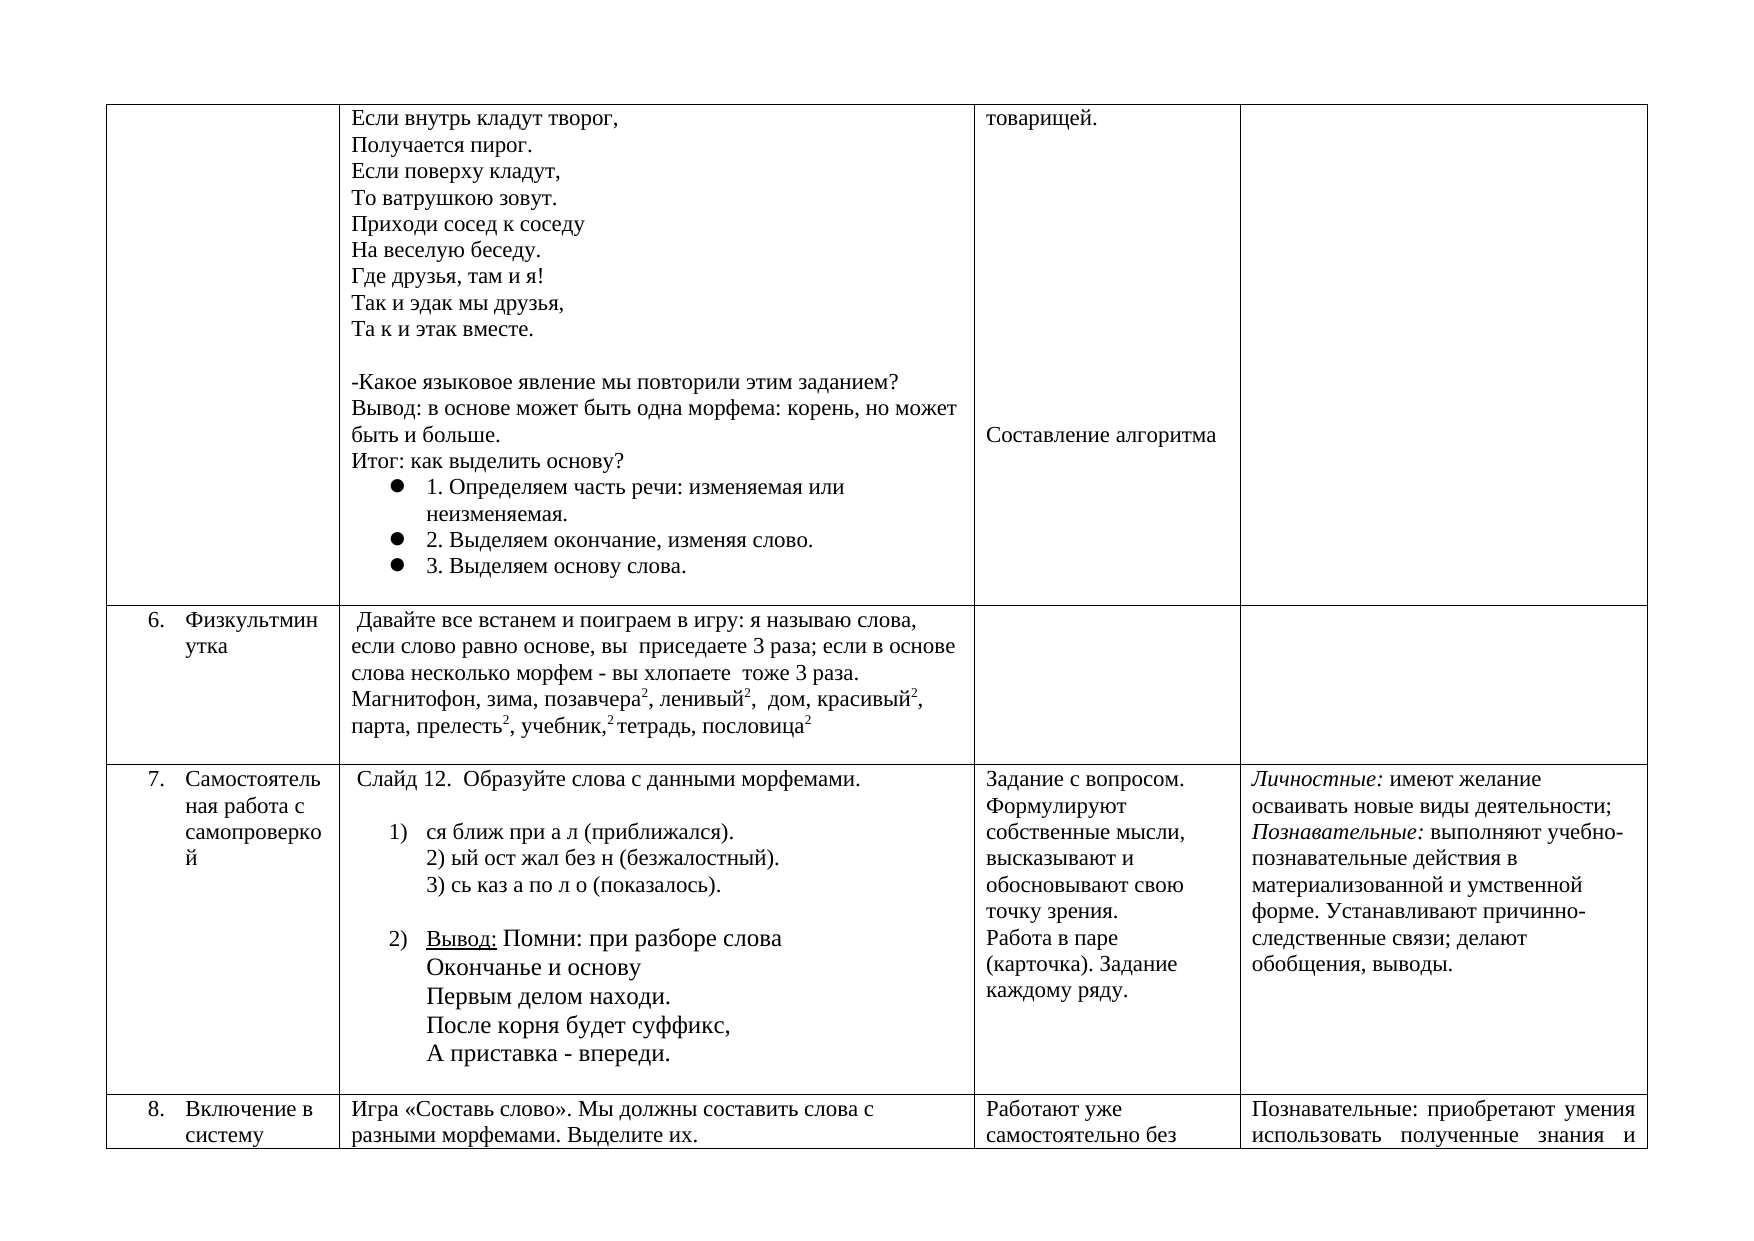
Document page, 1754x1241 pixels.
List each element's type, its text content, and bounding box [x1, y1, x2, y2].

table_cell Личностные: имеют желание осваивать новые виды деятельности; Познавательные: выполняют учебно-познавательные действия в материализованной и умственной форме. Устанавливают причинно-следственные связи; делают обобщения, выводы. [1241, 765, 1647, 1094]
table_cell Давайте все встанем и поиграем в игру: я называю слова, если слово равно основе, вы приседаете 3 раза; если в основе слова несколько морфем - вы хлопаете тоже 3 раза. Магнитофон, зима, позавчера2, ленивый2, дом, красивый2, парта, прелесть2, учебник,2 тетрадь, пословица2 [340, 606, 974, 764]
table_cell Задание с вопросом. Формулируют собственные мысли, высказывают и обосновывают свою точку зрения. Работа в паре (карточка). Задание каждому ряду. [975, 765, 1240, 1094]
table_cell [1241, 1095, 1647, 1147]
table_cell [1241, 606, 1647, 764]
table_cell Самостоятельная работа с самопроверкой [107, 765, 339, 1094]
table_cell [340, 105, 974, 605]
table_cell Физкультминутка [107, 606, 339, 764]
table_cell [107, 105, 339, 605]
table_cell Слайд 12. Образуйте слова с данными морфемами. ся ближ при а л (приближался). 2) ый ост жал без н (безжалостный). 3) сь каз а по л о (показалось). Вывод: Помни: при разборе слова Окончанье и основу Первым делом находи. После корня будет суффикс, А приставка - впереди. [340, 765, 974, 1094]
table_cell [107, 1095, 339, 1147]
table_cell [975, 1095, 1240, 1147]
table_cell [340, 1095, 974, 1147]
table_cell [975, 105, 1240, 605]
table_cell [1241, 105, 1647, 605]
table_cell [975, 606, 1240, 764]
